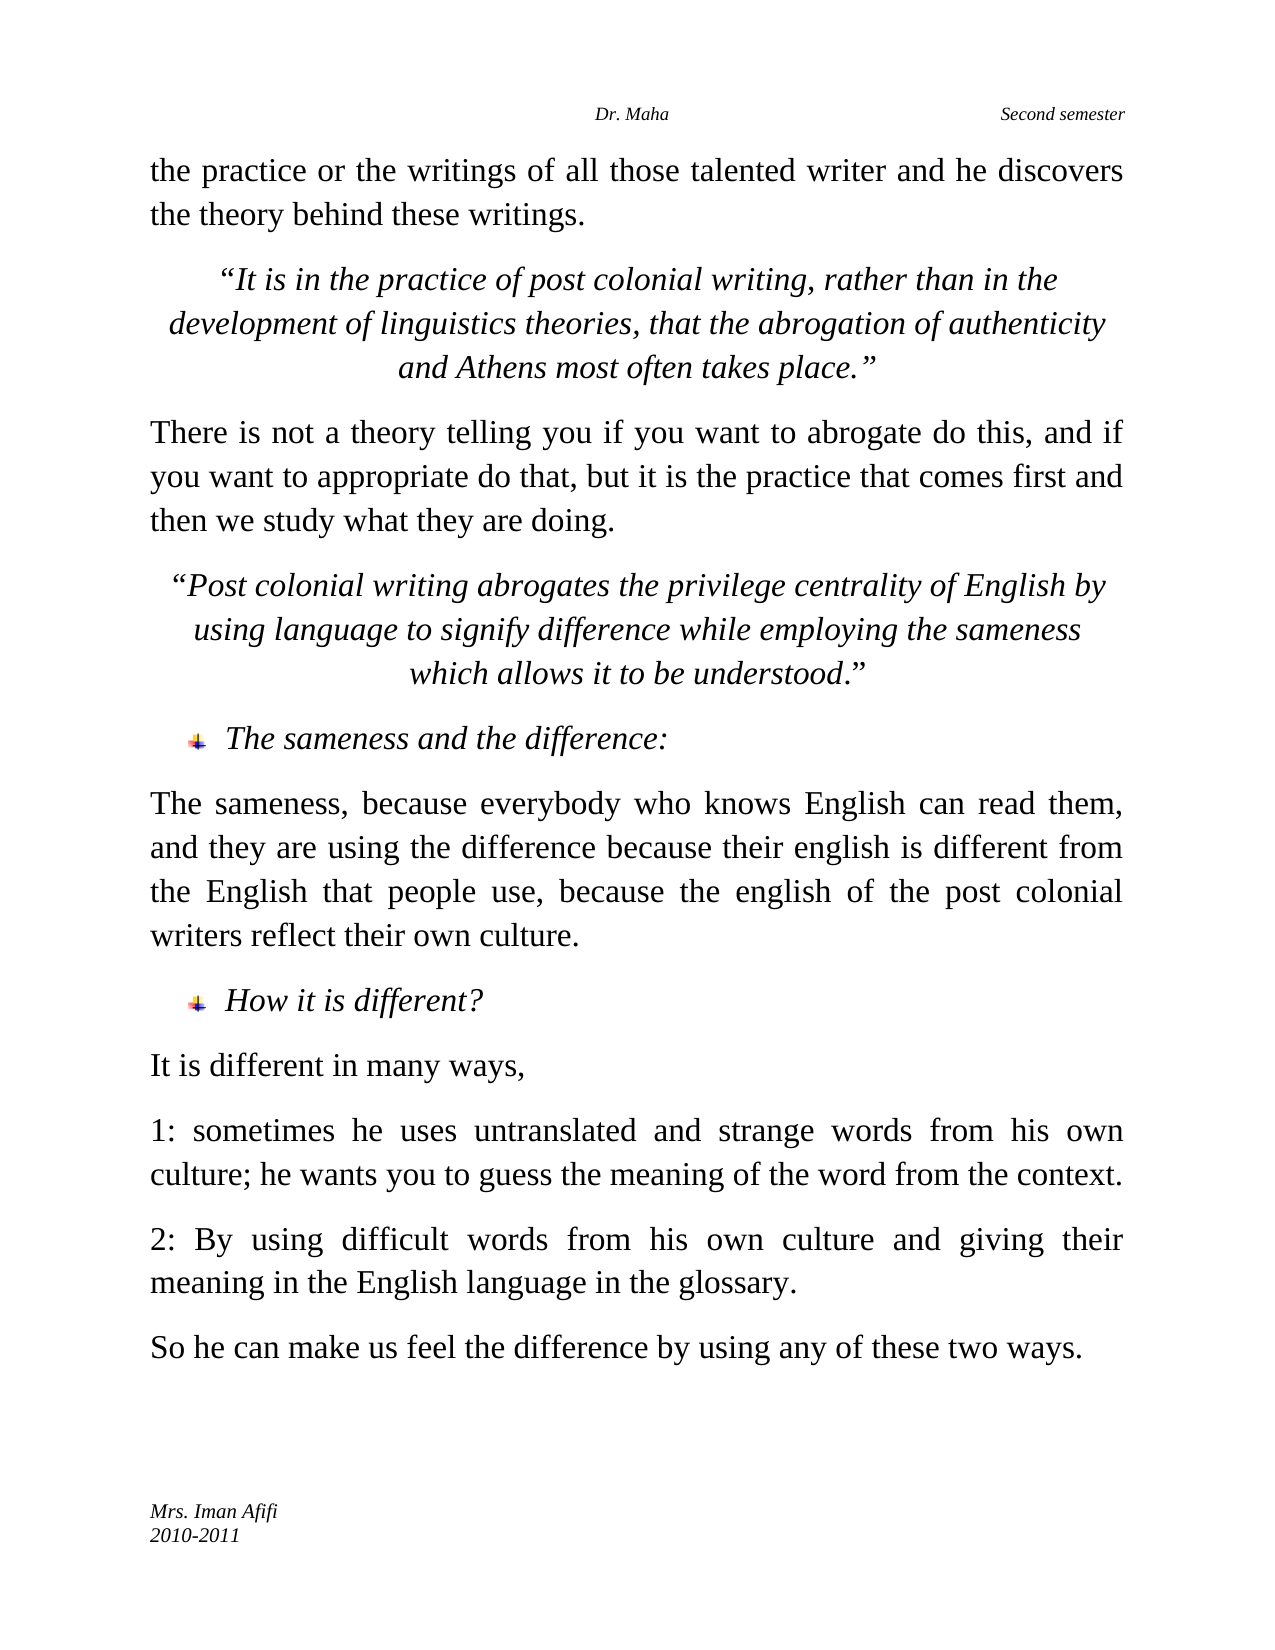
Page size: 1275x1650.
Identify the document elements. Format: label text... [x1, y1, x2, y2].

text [150, 150, 1125, 232]
list How it is different? [187, 980, 1125, 1018]
picture [188, 732, 206, 750]
text There is not a theory telling you if you want to abrogate do this, and if you want to appropriate do that, but it is the practice that comes first and then we study what they are doing. [150, 412, 1125, 538]
text The sameness, because everybody who knows English can read them, and they are using the difference because their english is different from the English that people use, because the english of the post colonial writers reflect their own culture. [150, 783, 1125, 953]
text “It is in the practice of post colonial writing, rather than in the development of linguistics theories, that the abrogation of authenticity and Athens most often takes place.” [150, 259, 1125, 385]
text “Post colonial writing abrogates the privilege centrality of English by using language to signify difference while employing the sameness which allows it to be understood.” [150, 565, 1125, 691]
picture [188, 994, 206, 1012]
text 1: sometimes he uses untranslated and strange words from his own culture; he wants you to guess the meaning of the word from the context. [150, 1110, 1125, 1192]
list The sameness and the difference: [187, 718, 1125, 756]
text 2: By using difficult words from his own culture and giving their meaning in the English language in the glossary. [150, 1219, 1125, 1301]
text It is different in many ways, [150, 1045, 1125, 1083]
text So he can make us feel the difference by using any of these two ways. [150, 1328, 1125, 1366]
